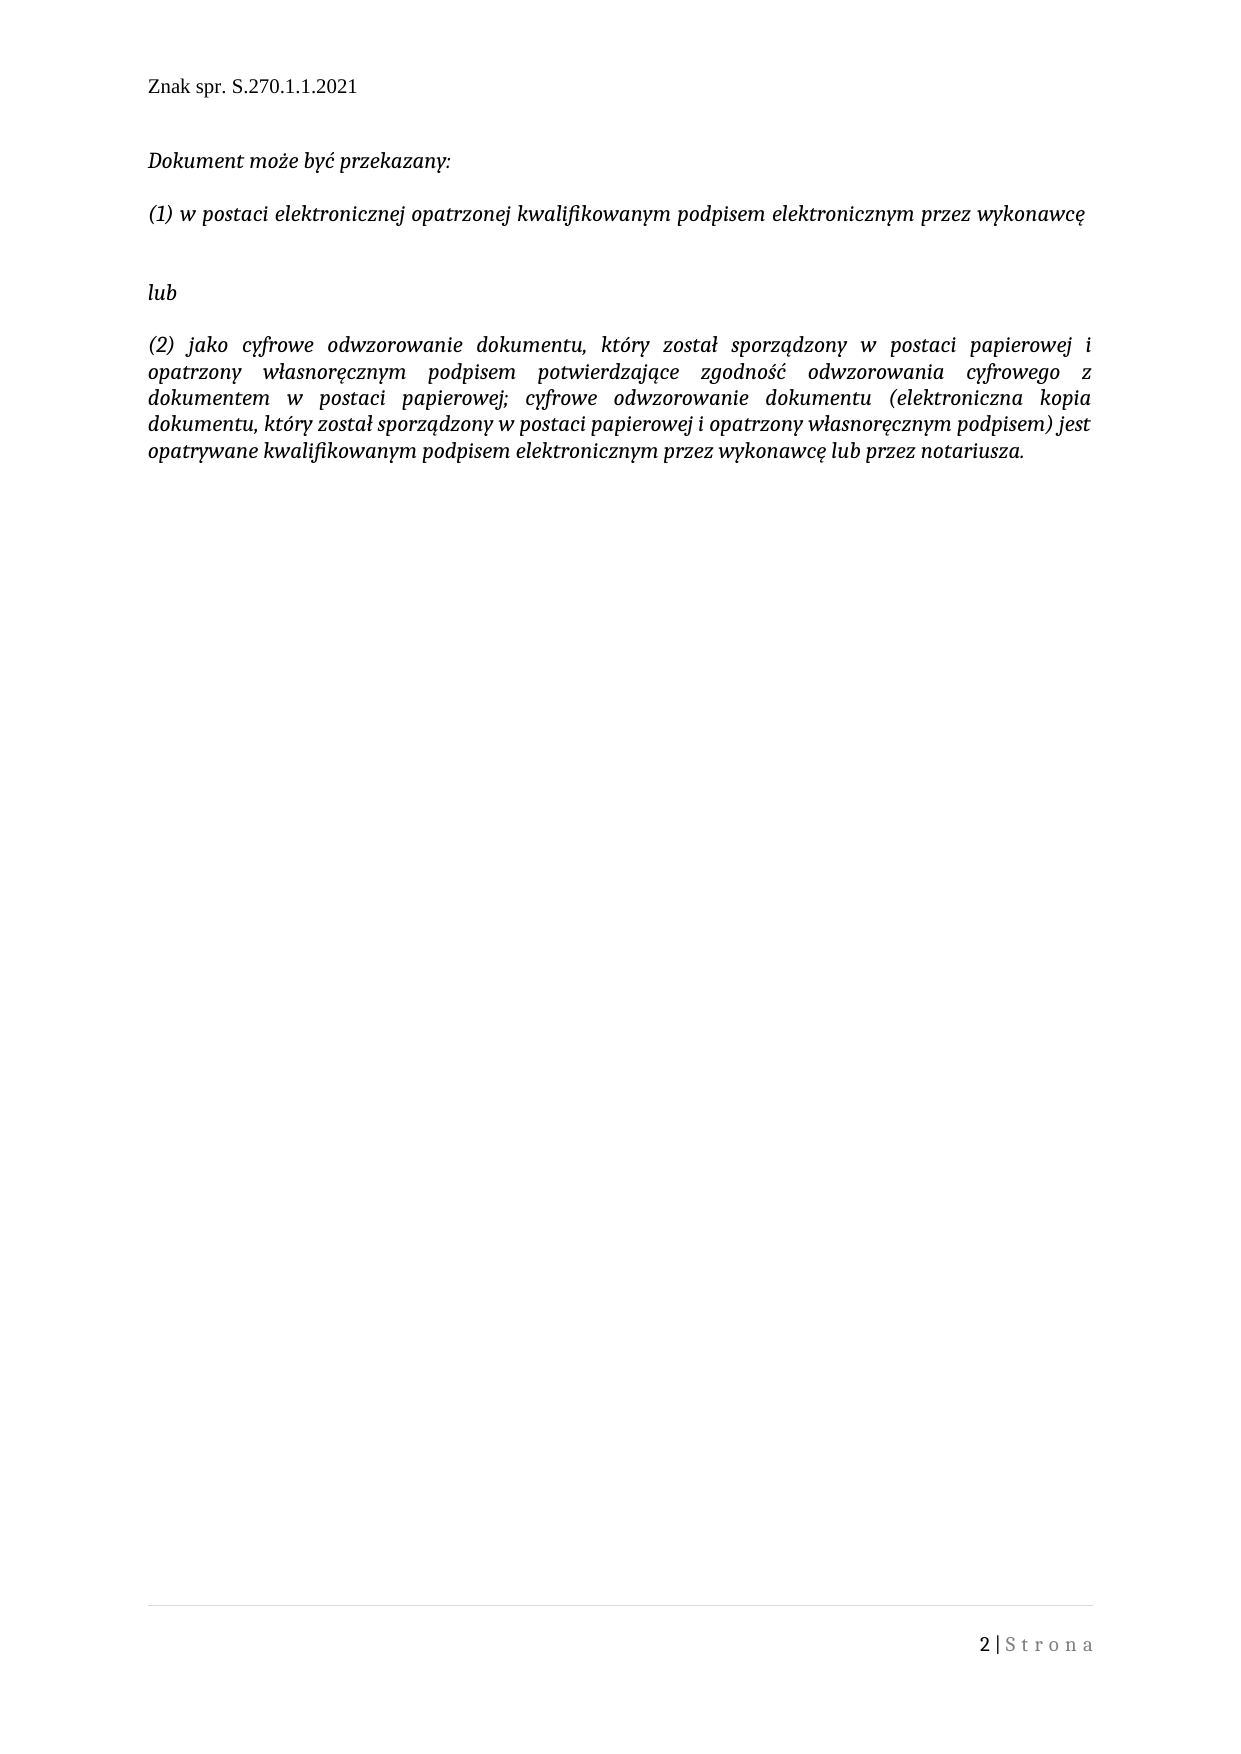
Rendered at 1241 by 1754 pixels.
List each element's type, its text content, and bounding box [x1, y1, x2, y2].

text Dokument może być przekazany: (1) w postaci elektronicznej opatrzonej kwalifikowanym podpisem elektronicznym przez wykonawcę lub (2) jako cyfrowe odwzorowanie dokumentu, który został sporządzony w postaci papierowej i opatrzony własnoręcznym podpisem potwierdzające zgodność odwzorowania cyfrowego z dokumentem w postaci papierowej; cyfrowe odwzorowanie dokumentu (elektroniczna kopia dokumentu, który został sporządzony w postaci papierowej i opatrzony własnoręcznym podpisem) jest opatrywane kwalifikowanym podpisem elektronicznym przez wykonawcę lub przez notariusza. [148, 148, 1093, 464]
